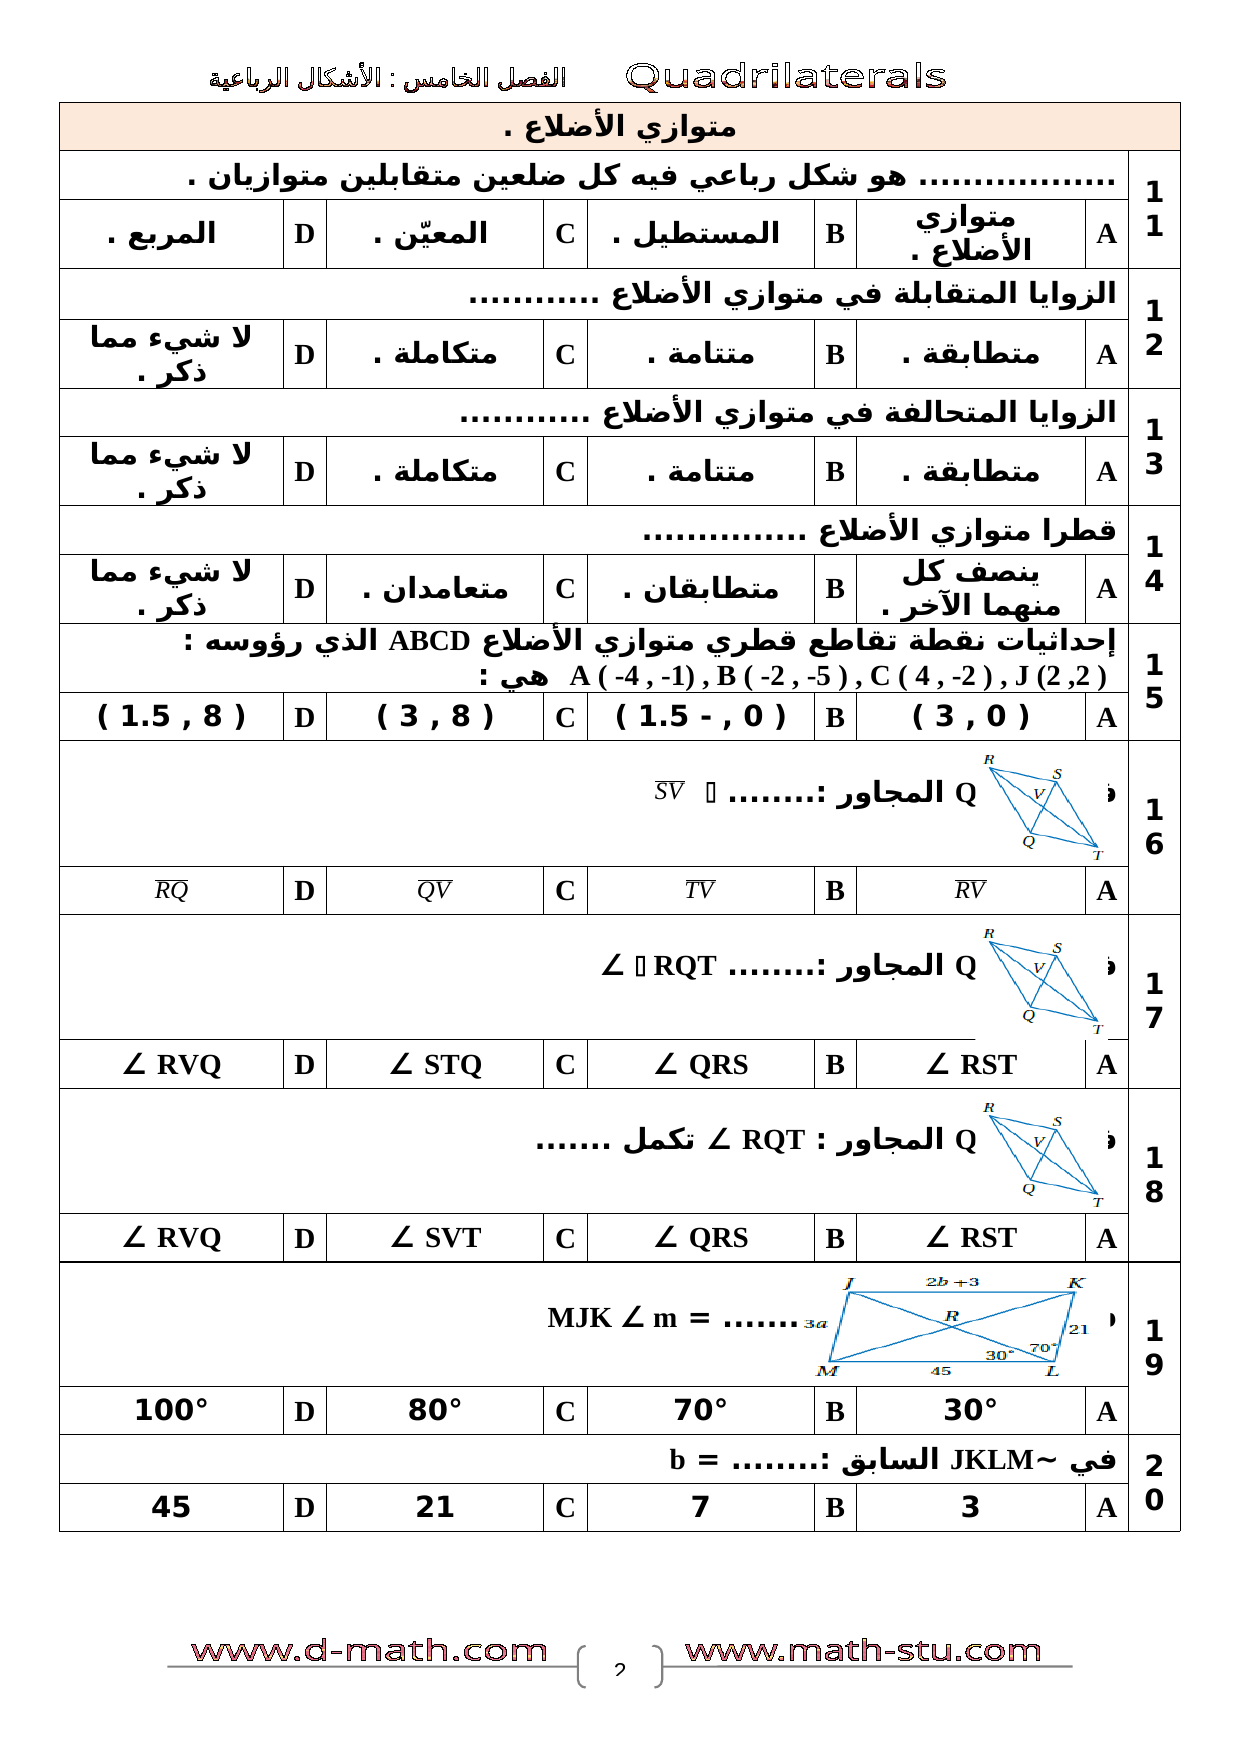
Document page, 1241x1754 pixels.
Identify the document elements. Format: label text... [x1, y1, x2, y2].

picture [275, 68, 280, 86]
picture [841, 69, 864, 87]
picture [386, 1652, 399, 1660]
picture [305, 1645, 319, 1660]
table_cell متتامة . [588, 320, 814, 388]
table_cell D [284, 1484, 326, 1531]
table_cell 16 [1129, 741, 1180, 914]
table_cell C [544, 200, 587, 267]
picture [459, 76, 474, 86]
table_cell STQ ∠ [327, 1040, 543, 1088]
table_cell [588, 867, 814, 914]
picture [933, 1645, 950, 1660]
table_cell B [815, 1387, 856, 1434]
table_cell متوازي الأضلاع . [60, 103, 1180, 150]
table_cell متتامة . [588, 437, 814, 505]
table_cell متعامدان . [327, 555, 543, 622]
table_cell 19 [1129, 1263, 1180, 1434]
table_cell A [1086, 1040, 1128, 1088]
table_cell A [1086, 555, 1128, 622]
table_cell QRS ∠ [588, 1214, 814, 1261]
picture [926, 69, 946, 87]
table_cell [60, 867, 283, 914]
table_cell D [284, 437, 326, 505]
table_cell A [1086, 1387, 1128, 1434]
table_cell متطابقة . [857, 320, 1085, 388]
picture [984, 1644, 1004, 1660]
picture [428, 1639, 432, 1660]
table_cell 7 [588, 1484, 814, 1531]
table_cell B [815, 1214, 856, 1261]
picture [348, 1645, 353, 1660]
table_cell لا شيء مما ذكر . [60, 437, 283, 505]
picture [518, 1644, 533, 1660]
table_cell A [1086, 200, 1128, 267]
table_cell المستطيل . [588, 200, 814, 267]
table_cell D [284, 693, 326, 740]
picture [826, 1651, 835, 1660]
picture [887, 69, 907, 87]
picture [795, 1644, 807, 1660]
picture [324, 68, 337, 86]
table_cell B [815, 1040, 856, 1088]
table_cell B [815, 867, 856, 914]
table_cell 15 [1129, 624, 1180, 740]
table_cell D [284, 200, 326, 267]
table_cell متوازي الأضلاع . [857, 200, 1085, 267]
table_cell D [284, 1214, 326, 1261]
table_cell C [544, 1214, 587, 1261]
table_cell D [284, 320, 326, 388]
table_cell A [1086, 867, 1128, 914]
table_cell D [284, 1387, 326, 1434]
table_cell متكاملة . [327, 437, 543, 505]
table_cell A [1086, 1484, 1128, 1531]
table_cell 13 [1129, 389, 1180, 505]
table_cell 21 [327, 1484, 543, 1531]
picture [553, 68, 557, 86]
table_cell B [815, 555, 856, 622]
picture [796, 69, 816, 87]
table_cell في ~QRST المجاور : RQT ∠ تكمل ....... [60, 1089, 1128, 1213]
table_cell 18 [1129, 1089, 1180, 1261]
table_cell المربع . [60, 200, 283, 267]
table_cell في ~QRST المجاور :........ [60, 741, 1128, 866]
picture [248, 68, 253, 86]
table_cell في ~JKLM السابق :........ = b [60, 1435, 1128, 1482]
table_cell متطابقان . [588, 555, 814, 622]
picture [320, 1639, 325, 1660]
picture [211, 78, 221, 86]
table_cell ( 8 , 3 ) [327, 693, 543, 740]
picture [808, 1644, 820, 1660]
picture [260, 1644, 292, 1660]
table_cell 3 [857, 1484, 1085, 1531]
picture [226, 1644, 258, 1660]
table_cell لا شيء مما ذكر . [60, 555, 283, 622]
table_cell 17 [1129, 915, 1180, 1088]
picture [319, 68, 323, 86]
picture [916, 1641, 928, 1660]
table_cell 12 [1129, 269, 1180, 388]
picture [1029, 1645, 1039, 1660]
picture [437, 79, 447, 87]
picture [517, 78, 538, 86]
table_cell A [1086, 693, 1128, 740]
picture [513, 1645, 517, 1660]
picture [666, 70, 687, 87]
picture [192, 1644, 224, 1660]
picture [354, 1645, 366, 1660]
table_cell A [1086, 320, 1128, 388]
table_cell 70° [588, 1387, 814, 1434]
table_cell متكاملة . [327, 320, 543, 388]
table_cell ( 8 , 1.5 ) [60, 693, 283, 740]
picture [1016, 1645, 1028, 1660]
table_cell 30° [857, 1387, 1085, 1434]
table_cell المعيّن . [327, 200, 543, 267]
table_cell C [544, 693, 587, 740]
table_cell قطرا متوازي الأضلاع ............... [60, 506, 1128, 553]
table_cell C [544, 1040, 587, 1088]
table_cell 14 [1129, 506, 1180, 622]
picture [539, 77, 551, 86]
picture [627, 63, 658, 92]
picture [260, 80, 274, 92]
table_cell RST ∠ [857, 1040, 1085, 1088]
table_cell 100° [60, 1387, 283, 1434]
picture [486, 1645, 506, 1660]
picture [298, 68, 313, 90]
picture [823, 65, 837, 87]
table_cell في ~QRST المجاور :........ RQT ∠ [60, 915, 1128, 1039]
picture [404, 78, 435, 92]
table_cell B [815, 693, 856, 740]
table_cell QRS ∠ [588, 1040, 814, 1088]
table_cell C [544, 555, 587, 622]
table_cell D [284, 555, 326, 622]
table_cell B [815, 437, 856, 505]
table_cell C [544, 437, 587, 505]
picture [966, 1644, 982, 1660]
table_cell C [544, 867, 587, 914]
picture [863, 1639, 868, 1660]
table_cell في ~JKLM المجاور :........ = MJK ∠ m [60, 1263, 1128, 1386]
picture [475, 68, 479, 86]
picture [773, 70, 777, 87]
picture [1010, 1645, 1015, 1660]
table_cell 45 [60, 1484, 283, 1531]
table_cell 80° [327, 1387, 543, 1434]
table_cell إحداثيات نقطة تقاطع قطري متوازي الأضلاع ABCD الذي رؤوسه : A ( -4 , -1) , B ( -2 , -5 ) , C ( 4 , -2 ) , J (2 ,2 ) هي : [60, 624, 1128, 692]
table_cell C [544, 1484, 587, 1531]
table_cell A [1086, 437, 1128, 505]
table_cell RVQ ∠ [60, 1214, 283, 1261]
table_cell 20 [1129, 1435, 1180, 1531]
picture [231, 73, 242, 86]
picture [899, 1645, 913, 1660]
table_cell RST ∠ [857, 1214, 1085, 1261]
table_cell متطابقة . [857, 437, 1085, 505]
table_cell [857, 867, 1085, 914]
picture [362, 68, 371, 86]
picture [869, 1645, 880, 1660]
picture [748, 1644, 777, 1660]
table_cell C [544, 320, 587, 388]
picture [409, 1642, 422, 1660]
table_cell ينصف كل منهما الآخر . [857, 555, 1085, 622]
table_cell B [815, 1484, 856, 1531]
picture [339, 78, 357, 86]
picture [846, 1641, 858, 1660]
picture [686, 1645, 715, 1660]
picture [717, 1644, 746, 1660]
picture [499, 68, 516, 90]
picture [464, 1644, 482, 1660]
table_cell الزوايا المتقابلة في متوازي الأضلاع ............ [60, 269, 1128, 319]
table_cell A [1086, 1214, 1128, 1261]
picture [694, 69, 714, 87]
table_cell 11 [1129, 151, 1180, 267]
table_cell [327, 867, 543, 914]
picture [828, 1644, 842, 1660]
picture [367, 1644, 380, 1660]
picture [753, 69, 767, 87]
table_cell الزوايا المتحالفة في متوازي الأضلاع ............ [60, 389, 1128, 436]
picture [453, 68, 457, 86]
table_cell ( 0 , - 1.5 ) [588, 693, 814, 740]
table_cell B [815, 200, 856, 267]
table_cell ( 0 , 3 ) [857, 693, 1085, 740]
table_cell .................. هو شكل رباعي فيه كل ضلعين متقابلين متوازيان . [60, 151, 1128, 198]
table_cell D [284, 867, 326, 914]
table_cell RVQ ∠ [60, 1040, 283, 1088]
table_cell C [544, 1387, 587, 1434]
table_cell D [284, 1040, 326, 1088]
table_cell B [815, 320, 856, 388]
table_cell لا شيء مما ذكر . [60, 320, 283, 388]
table_cell SVT ∠ [327, 1214, 543, 1261]
picture [721, 63, 744, 87]
picture [870, 69, 884, 87]
picture [433, 1644, 446, 1660]
picture [389, 1645, 405, 1660]
picture [534, 1645, 545, 1660]
